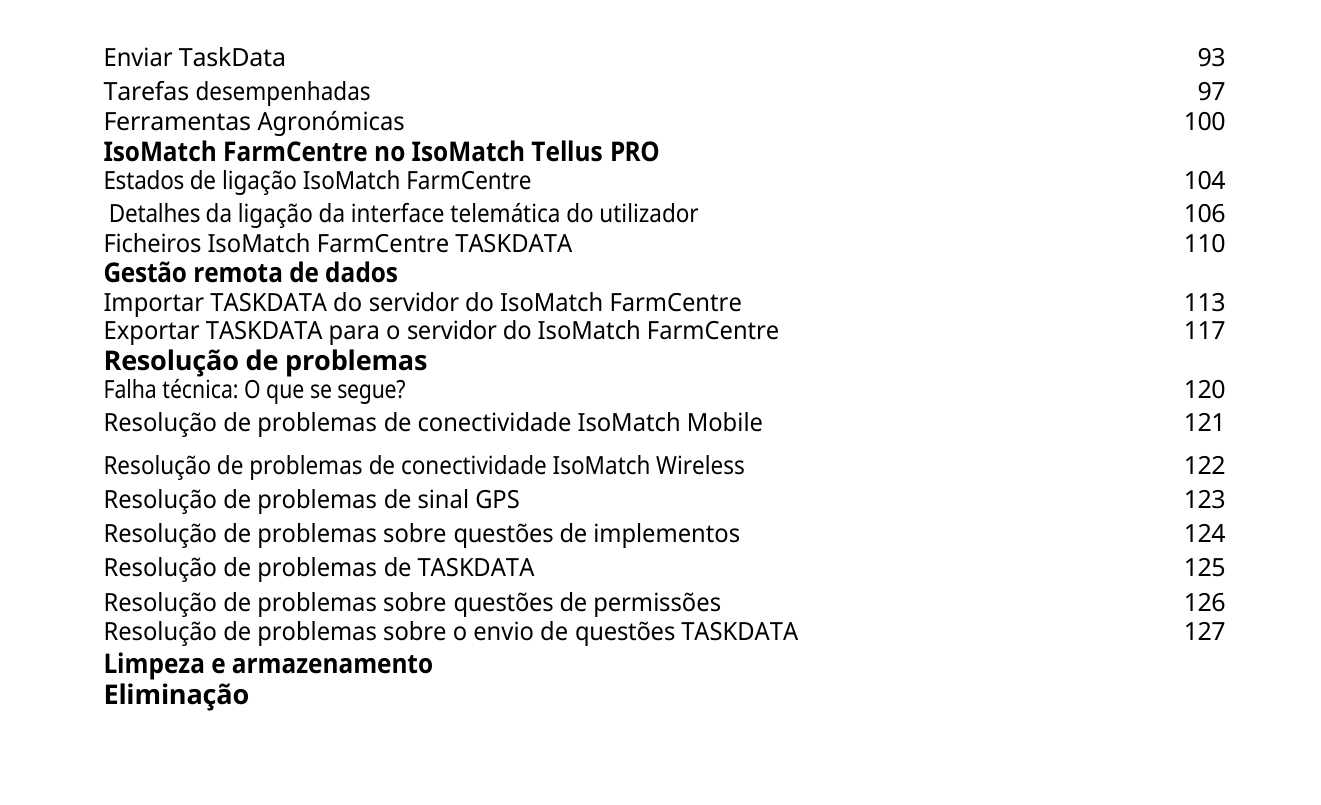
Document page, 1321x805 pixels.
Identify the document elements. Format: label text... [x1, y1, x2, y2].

text Limpeza e armazenamento Eliminação [103, 648, 463, 712]
